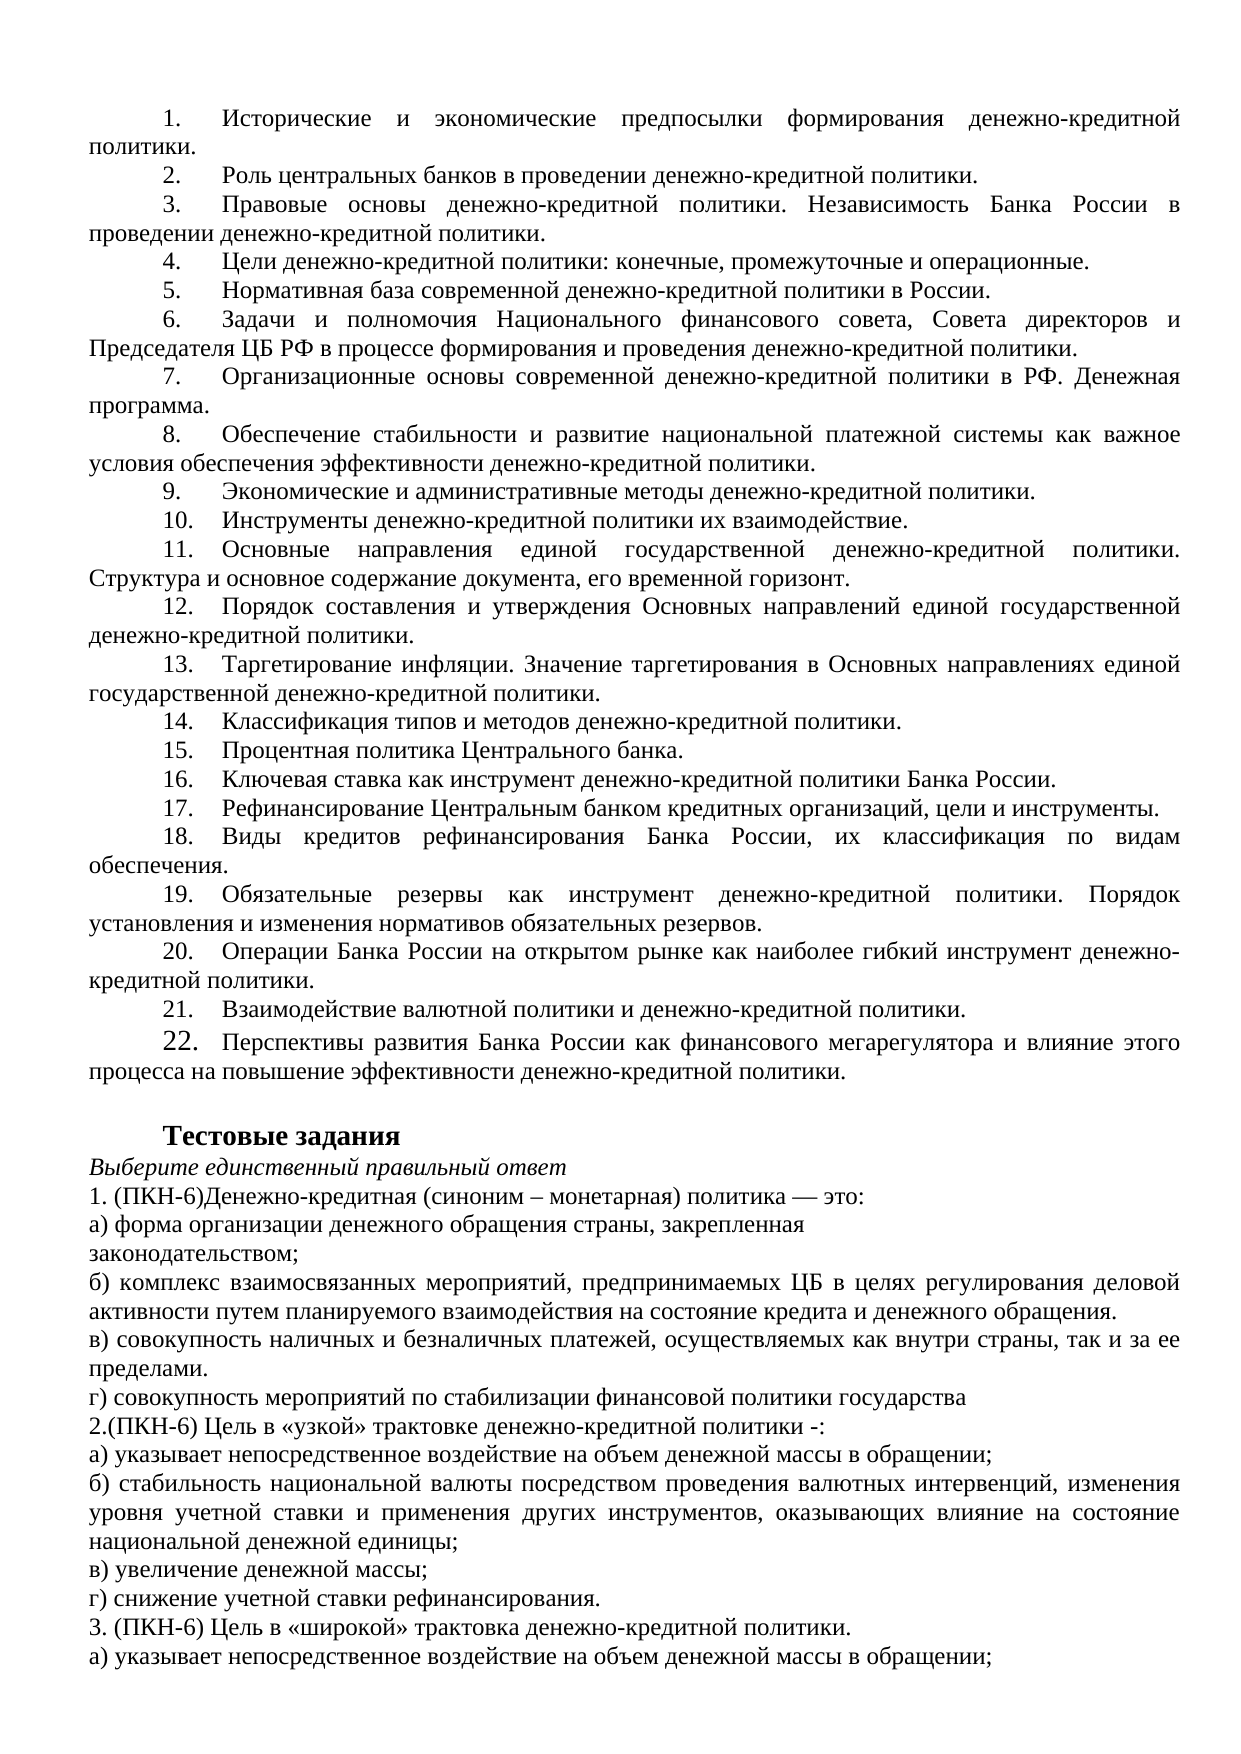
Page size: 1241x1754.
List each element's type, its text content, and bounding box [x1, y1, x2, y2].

text законодательством; [89, 1238, 1181, 1267]
list Ключевая ставка как инструмент денежно-кредитной политики Банка России. [89, 764, 1181, 793]
text а) указывает непосредственное воздействие на объем денежной массы в обращении; [89, 1641, 1181, 1669]
text г) совокупность мероприятий по стабилизации финансовой политики государства [89, 1382, 1181, 1411]
list Обязательные резервы как инструмент денежно-кредитной политики. Порядок установления и изменения нормативов обязательных резервов. [89, 879, 1181, 936]
list Взаимодействие валютной политики и денежно-кредитной политики. [89, 994, 1181, 1023]
text в) увеличение денежной массы; [89, 1554, 1181, 1583]
list Роль центральных банков в проведении денежно-кредитной политики. [89, 160, 1181, 189]
text Тестовые задания [89, 1118, 1181, 1152]
list Операции Банка России на открытом рынке как наиболее гибкий инструмент денежно-кредитной политики. [89, 936, 1181, 994]
list Нормативная база современной денежно-кредитной политики в России. [89, 275, 1181, 304]
list Экономические и административные методы денежно-кредитной политики. [89, 476, 1181, 505]
list Обеспечение стабильности и развитие национальной платежной системы как важное условия обеспечения эффективности денежно-кредитной политики. [89, 419, 1181, 476]
text 1. (ПКН-6)Денежно-кредитная (синоним – монетарная) политика — это: [89, 1181, 1181, 1209]
list Инструменты денежно-кредитной политики их взаимодействие. [89, 505, 1181, 534]
list Исторические и экономические предпосылки формирования денежно-кредитной политики. [89, 103, 1181, 160]
list Классификация типов и методов денежно-кредитной политики. [89, 706, 1181, 735]
list Порядок составления и утверждения Основных направлений единой государственной денежно-кредитной политики. [89, 591, 1181, 649]
list Рефинансирование Центральным банком кредитных организаций, цели и инструменты. [89, 793, 1181, 821]
text г) снижение учетной ставки рефинансирования. [89, 1583, 1181, 1612]
list Цели денежно-кредитной политики: конечные, промежуточные и операционные. [89, 246, 1181, 275]
text Выберите единственный правильный ответ [89, 1152, 1181, 1181]
list Организационные основы современной денежно-кредитной политики в РФ. Денежная программа. [89, 361, 1181, 419]
text в) совокупность наличных и безналичных платежей, осуществляемых как внутри страны, так и за ее пределами. [89, 1324, 1181, 1382]
text 2.(ПКН-6) Цель в «узкой» трактовке денежно-кредитной политики -: [89, 1411, 1181, 1439]
list Перспективы развития Банка России как финансового мегарегулятора и влияние этого процесса на повышение эффективности денежно-кредитной политики. [89, 1023, 1181, 1085]
list Таргетирование инфляции. Значение таргетирования в Основных направлениях единой государственной денежно-кредитной политики. [89, 649, 1181, 706]
text а) указывает непосредственное воздействие на объем денежной массы в обращении; [89, 1439, 1181, 1468]
list Задачи и полномочия Национального финансового совета, Совета директоров и Председателя ЦБ РФ в процессе формирования и проведения денежно-кредитной политики. [89, 304, 1181, 361]
text а) форма организации денежного обращения страны, закрепленная [89, 1209, 1181, 1238]
list Процентная политика Центрального банка. [89, 735, 1181, 764]
text б) комплекс взаимосвязанных мероприятий, предпринимаемых ЦБ в целях регулирования деловой активности путем планируемого взаимодействия на состояние кредита и денежного обращения. [89, 1267, 1181, 1324]
list Правовые основы денежно-кредитной политики. Независимость Банка России в проведении денежно-кредитной политики. [89, 189, 1181, 246]
text 3. (ПКН-6) Цель в «широкой» трактовка денежно-кредитной политики. [89, 1612, 1181, 1641]
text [89, 1468, 1181, 1554]
list Основные направления единой государственной денежно-кредитной политики. Структура и основное содержание документа, его временной горизонт. [89, 534, 1181, 591]
list Виды кредитов рефинансирования Банка России, их классификация по видам обеспечения. [89, 821, 1181, 879]
